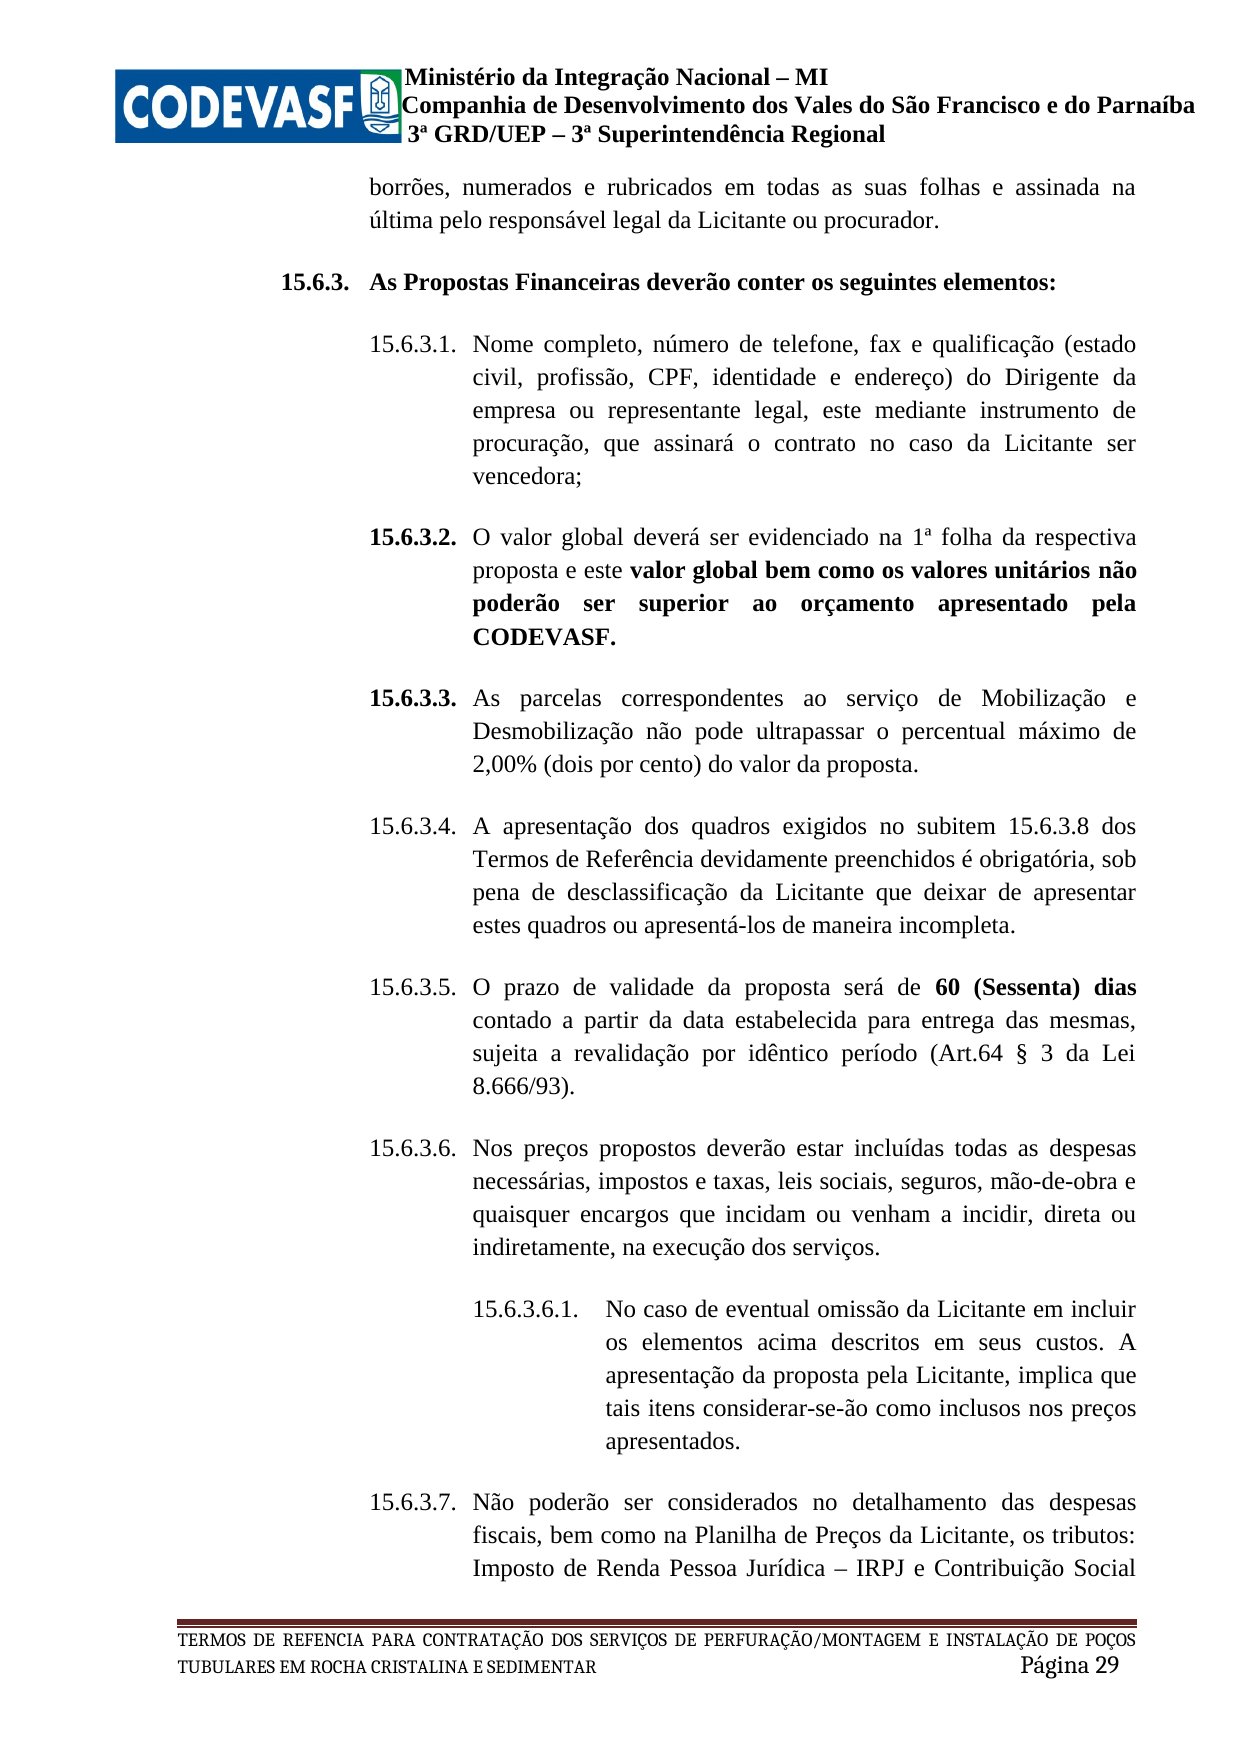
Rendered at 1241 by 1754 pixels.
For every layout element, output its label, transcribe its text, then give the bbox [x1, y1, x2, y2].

list As parcelas correspondentes ao serviço de Mobilização e Desmobilização não pode ultrapassar o percentual máximo de 2,00% (dois por cento) do valor da proposta. [369, 683, 1137, 778]
list O valor global deverá ser evidenciado na 1ª folha da respectiva proposta e este valor global bem como os valores unitários não poderão ser superior ao orçamento apresentado pela CODEVASF. [369, 522, 1137, 650]
list A apresentação dos quadros exigidos no subitem 15.6.3.8 dos Termos de Referência devidamente preenchidos é obrigatória, sob pena de desclassificação da Licitante que deixar de apresentar estes quadros ou apresentá-los de maneira incompleta. [369, 811, 1137, 939]
list As Propostas Financeiras deverão conter os seguintes elementos: [281, 267, 1137, 296]
list Nome completo, número de telefone, fax e qualificação (estado civil, profissão, CPF, identidade e endereço) do Dirigente da empresa ou representante legal, este mediante instrumento de procuração, que assinará o contrato no caso da Licitante ser vencedora; [369, 329, 1137, 489]
picture [115, 69, 402, 143]
list No caso de eventual omissão da Licitante em incluir os elementos acima descritos em seus custos. A apresentação da proposta pela Licitante, implica que tais itens considerar-se-ão como inclusos nos preços apresentados. [472, 1294, 1137, 1454]
list Nos preços propostos deverão estar incluídas todas as despesas necessárias, impostos e taxas, leis sociais, seguros, mão-de-obra e quaisquer encargos que incidam ou venham a incidir, direta ou indiretamente, na execução dos serviços. [369, 1133, 1137, 1261]
list O prazo de validade da proposta será de 60 (Sessenta) dias contado a partir da data estabelecida para entrega das mesmas, sujeita a revalidação por idêntico período (Art.64 § 3 da Lei 8.666/93). [369, 972, 1137, 1100]
